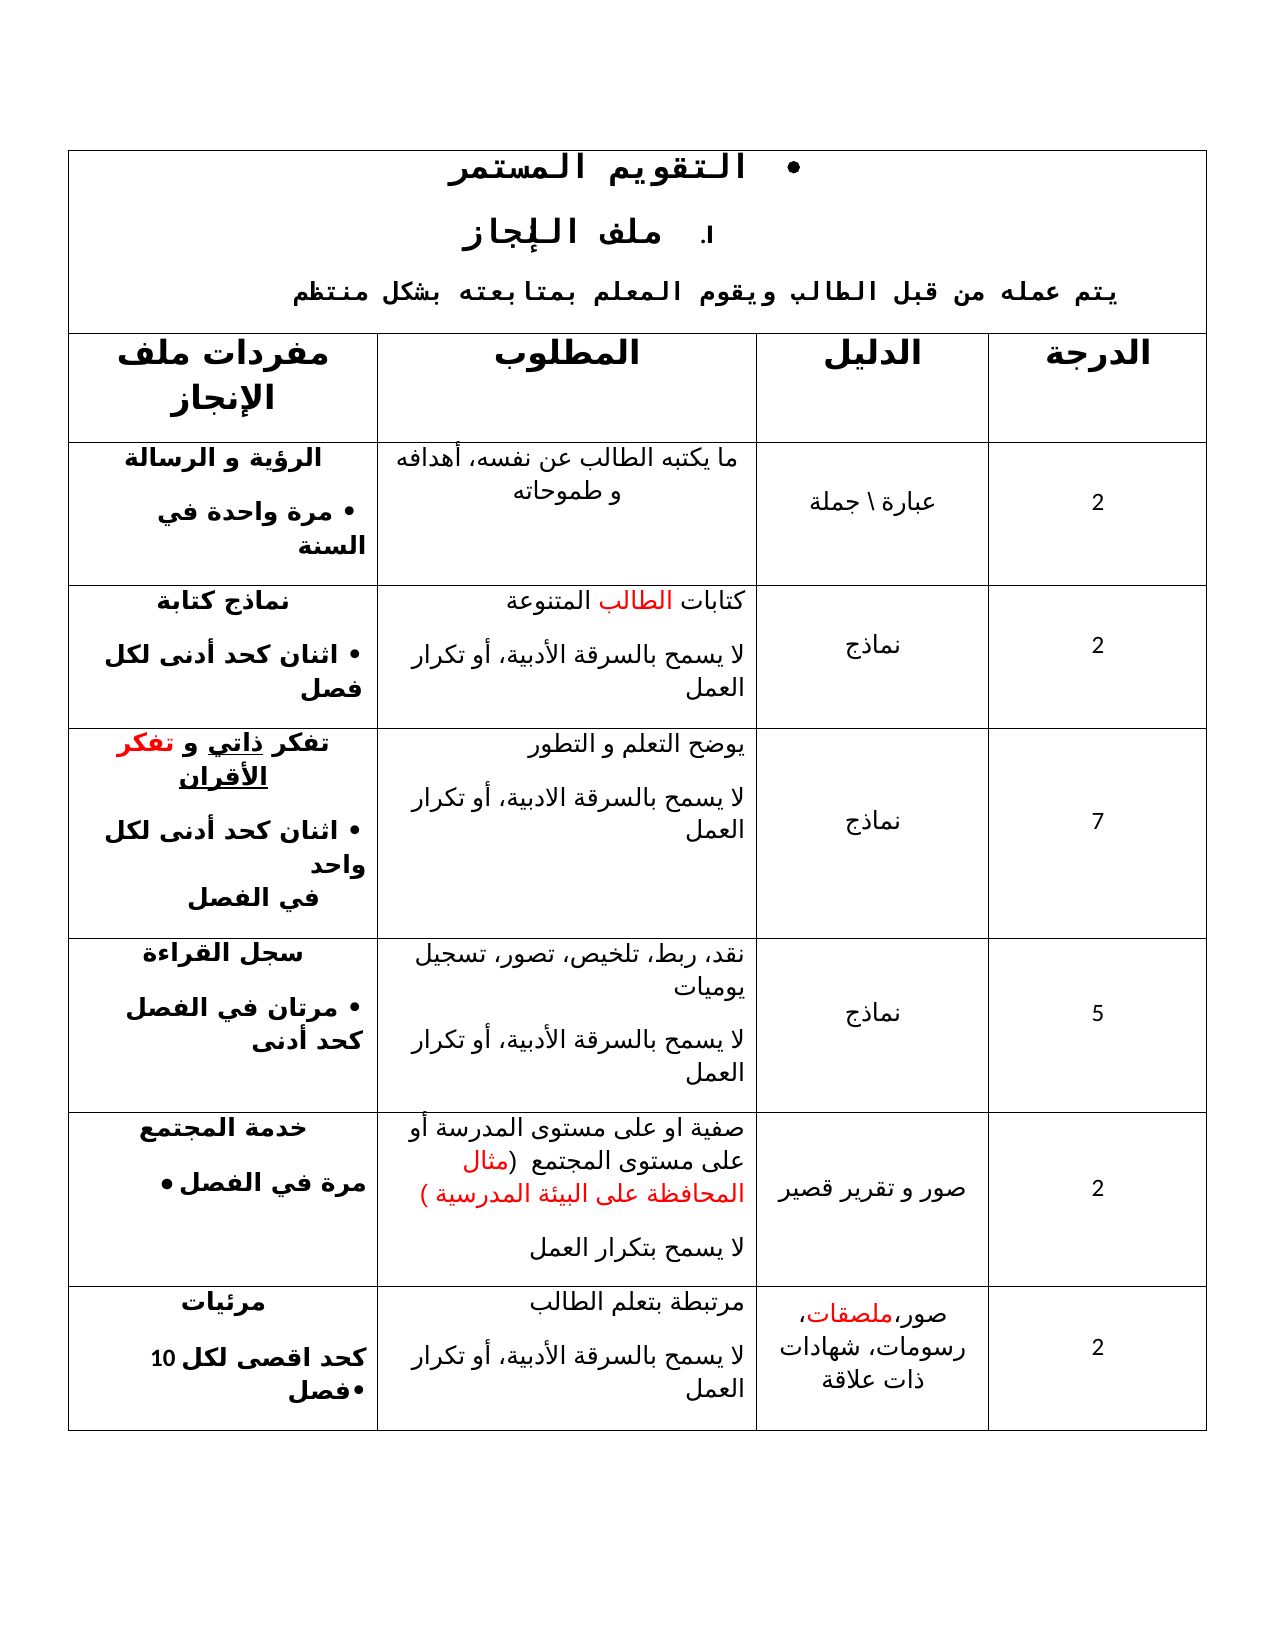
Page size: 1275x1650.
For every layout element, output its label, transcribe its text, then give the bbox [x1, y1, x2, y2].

table_cell 7 [989, 729, 1206, 937]
table_cell كتابات الطالب المتنوعة لا يسمح بالسرقة الأدبية، أو تكرار العمل [378, 586, 756, 728]
table_cell مفردات ملف الإنجاز [69, 334, 377, 442]
table_cell عبارة \ جملة [757, 443, 988, 585]
table_cell خدمة المجتمع • مرة في الفصل [69, 1113, 377, 1286]
table_cell الدرجة [989, 334, 1206, 442]
table_cell مرتبطة بتعلم الطالب لا يسمح بالسرقة الأدبية، أو تكرار العمل [378, 1287, 756, 1430]
table_cell ما يكتبه الطالب عن نفسه، أهدافه و طموحاته [378, 443, 756, 585]
table_cell الرؤية و الرسالة • مرة واحدة في السنة [69, 443, 377, 585]
table_cell 5 [989, 939, 1206, 1112]
table_header التقويم المستمر ملف الإنجاز يتم عمله من قبل الطالب ويقوم المعلم بمتابعته بشكل منتظم [69, 151, 1206, 333]
table_cell نماذج [757, 939, 988, 1112]
table_cell 2 [989, 586, 1206, 728]
table_cell 2 [989, 1287, 1206, 1430]
table_cell سجل القراءة • مرتان في الفصل كحد أدنى [69, 939, 377, 1112]
table_cell صفية او على مستوى المدرسة أو على مستوى المجتمع (مثال المحافظة على البيئة المدرسية ) لا يسمح بتكرار العمل [378, 1113, 756, 1286]
table_cell المطلوب [378, 334, 756, 442]
table_cell نقد، ربط، تلخيص، تصور، تسجيل يوميات لا يسمح بالسرقة الأدبية، أو تكرار العمل [378, 939, 756, 1112]
table_cell الدليل [757, 334, 988, 442]
table_cell 2 [989, 1113, 1206, 1286]
table_cell تفكر ذاتي و تفكر الأقران • اثنان كحد أدنى لكل واحد في الفصل [69, 729, 377, 937]
table_cell نماذج [757, 729, 988, 937]
table_cell يوضح التعلم و التطور لا يسمح بالسرقة الادبية، أو تكرار العمل [378, 729, 756, 937]
table_cell نماذج [757, 586, 988, 728]
table_cell صور،ملصقات، رسومات، شهادات ذات علاقة [757, 1287, 988, 1430]
table_cell مرئيات 10 كحد اقصى لكل فصل• [69, 1287, 377, 1430]
table_cell صور و تقرير قصير [757, 1113, 988, 1286]
table_cell 2 [989, 443, 1206, 585]
table_cell نماذج كتابة • اثنان كحد أدنى لكل فصل [69, 586, 377, 728]
